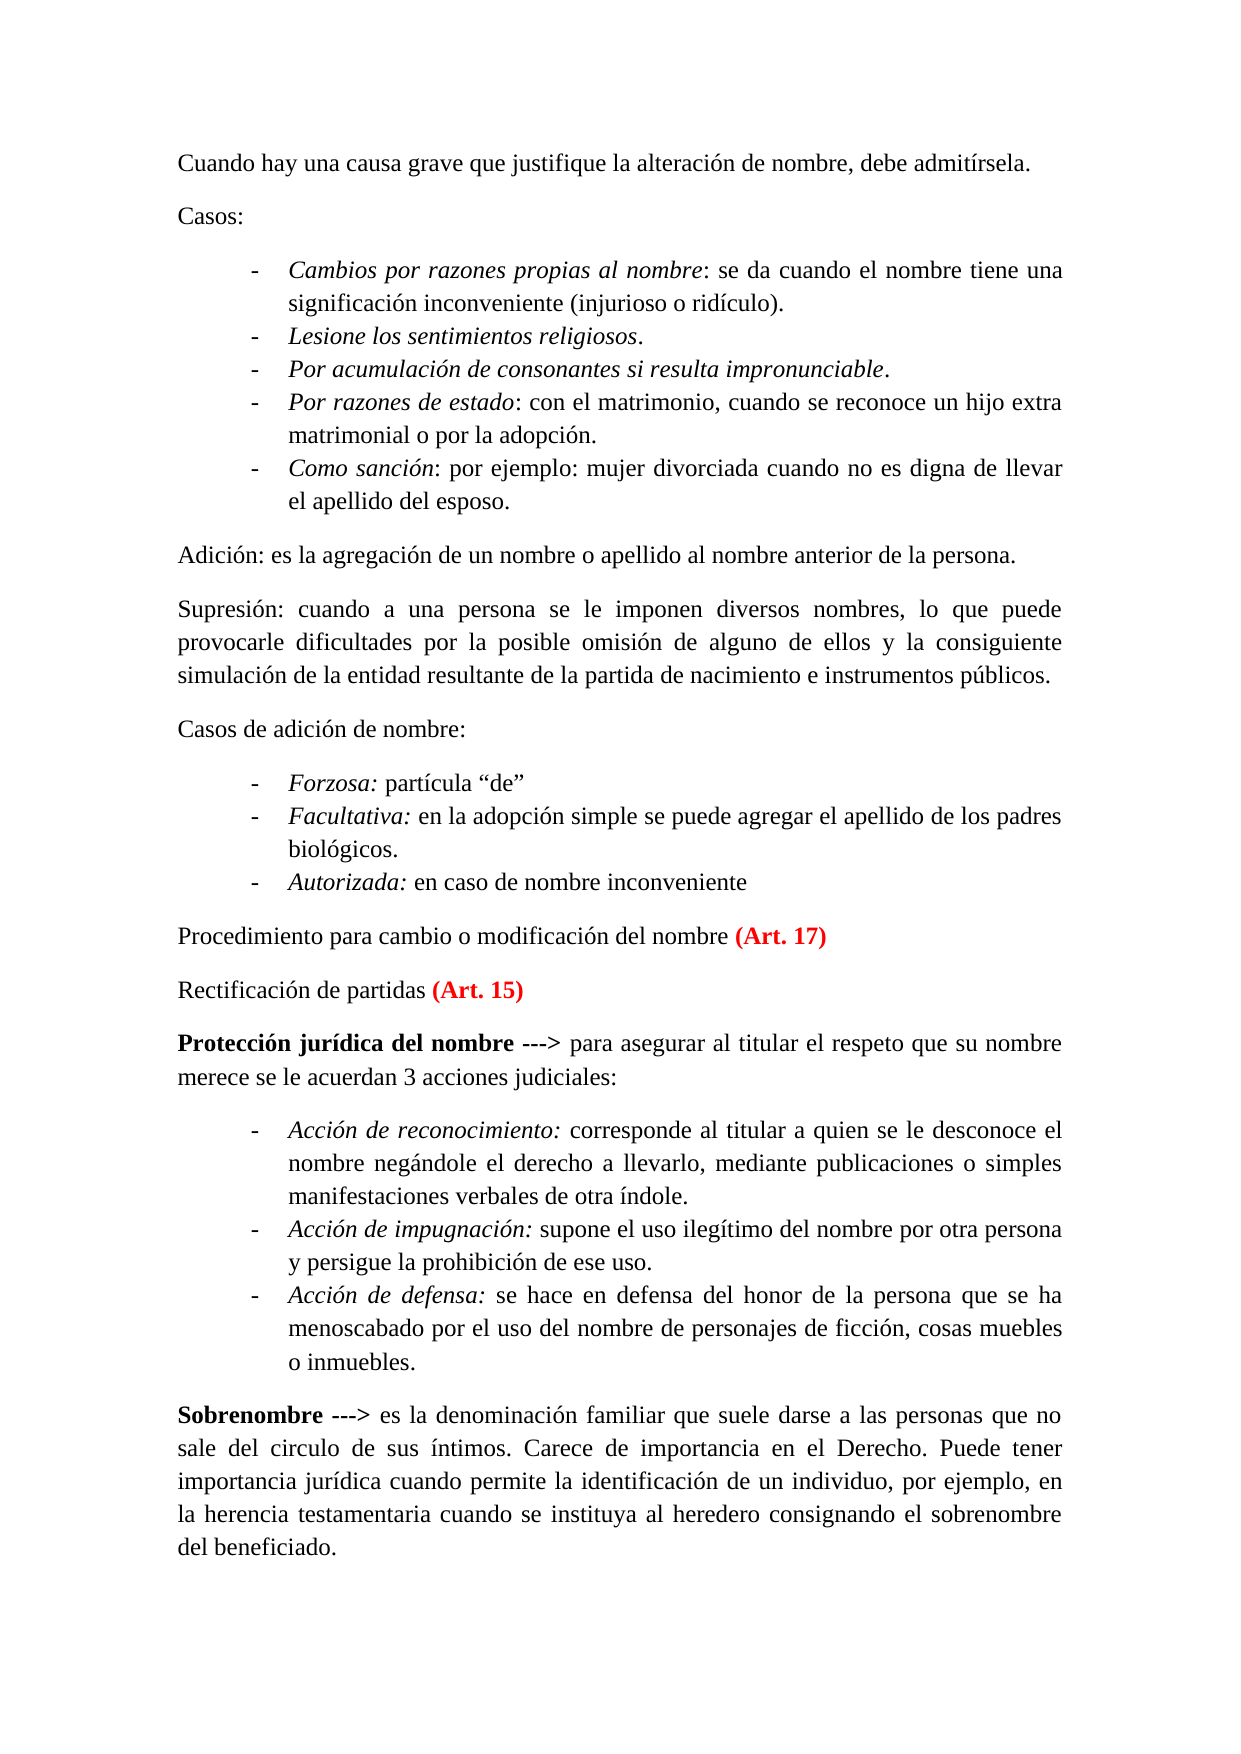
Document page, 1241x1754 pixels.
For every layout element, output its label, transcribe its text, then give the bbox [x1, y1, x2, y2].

list Forzosa: partícula “de” [251, 768, 1063, 797]
list Por acumulación de consonantes si resulta impronunciable. [251, 354, 1063, 383]
text Casos de adición de nombre: [177, 714, 1063, 743]
text Casos: [177, 201, 1063, 230]
list Facultativa: en la adopción simple se puede agregar el apellido de los padres biológicos. [251, 801, 1063, 863]
text Protección jurídica del nombre ---> para asegurar al titular el respeto que su nombre merece se le acuerdan 3 acciones judiciales: [177, 1028, 1063, 1090]
text Supresión: cuando a una persona se le imponen diversos nombres, lo que puede provocarle dificultades por la posible omisión de alguno de ellos y la consiguiente simulación de la entidad resultante de la partida de nacimiento e instrumentos públicos. [177, 594, 1063, 689]
list Lesione los sentimientos religiosos. [251, 321, 1063, 350]
text Adición: es la agregación de un nombre o apellido al nombre anterior de la persona. [177, 540, 1063, 569]
text Rectificación de partidas (Art. 15) [177, 975, 1063, 1003]
text Sobrenombre ---> es la denominación familiar que suele darse a las personas que no sale del circulo de sus íntimos. Carece de importancia en el Derecho. Puede tener importancia jurídica cuando permite la identificación de un individuo, por ejemplo, en la herencia testamentaria cuando se instituya al heredero consignando el sobrenombre del beneficiado. [177, 1400, 1063, 1561]
list Cambios por razones propias al nombre: se da cuando el nombre tiene una significación inconveniente (injurioso o ridículo). [251, 255, 1063, 317]
text Procedimiento para cambio o modificación del nombre (Art. 17) [177, 921, 1063, 949]
list Por razones de estado: con el matrimonio, cuando se reconoce un hijo extra matrimonial o por la adopción. [251, 387, 1063, 449]
list Como sanción: por ejemplo: mujer divorciada cuando no es digna de llevar el apellido del esposo. [251, 453, 1063, 515]
list Acción de reconocimiento: corresponde al titular a quien se le desconoce el nombre negándole el derecho a llevarlo, mediante publicaciones o simples manifestaciones verbales de otra índole. [251, 1115, 1063, 1210]
list Acción de defensa: se hace en defensa del honor de la persona que se ha menoscabado por el uso del nombre de personajes de ficción, cosas muebles o inmuebles. [251, 1281, 1063, 1375]
list Autorizada: en caso de nombre inconveniente [251, 867, 1063, 896]
list Acción de impugnación: supone el uso ilegítimo del nombre por otra persona y persigue la prohibición de ese uso. [251, 1214, 1063, 1276]
text Cuando hay una causa grave que justifique la alteración de nombre, debe admitírsela. [177, 148, 1063, 176]
